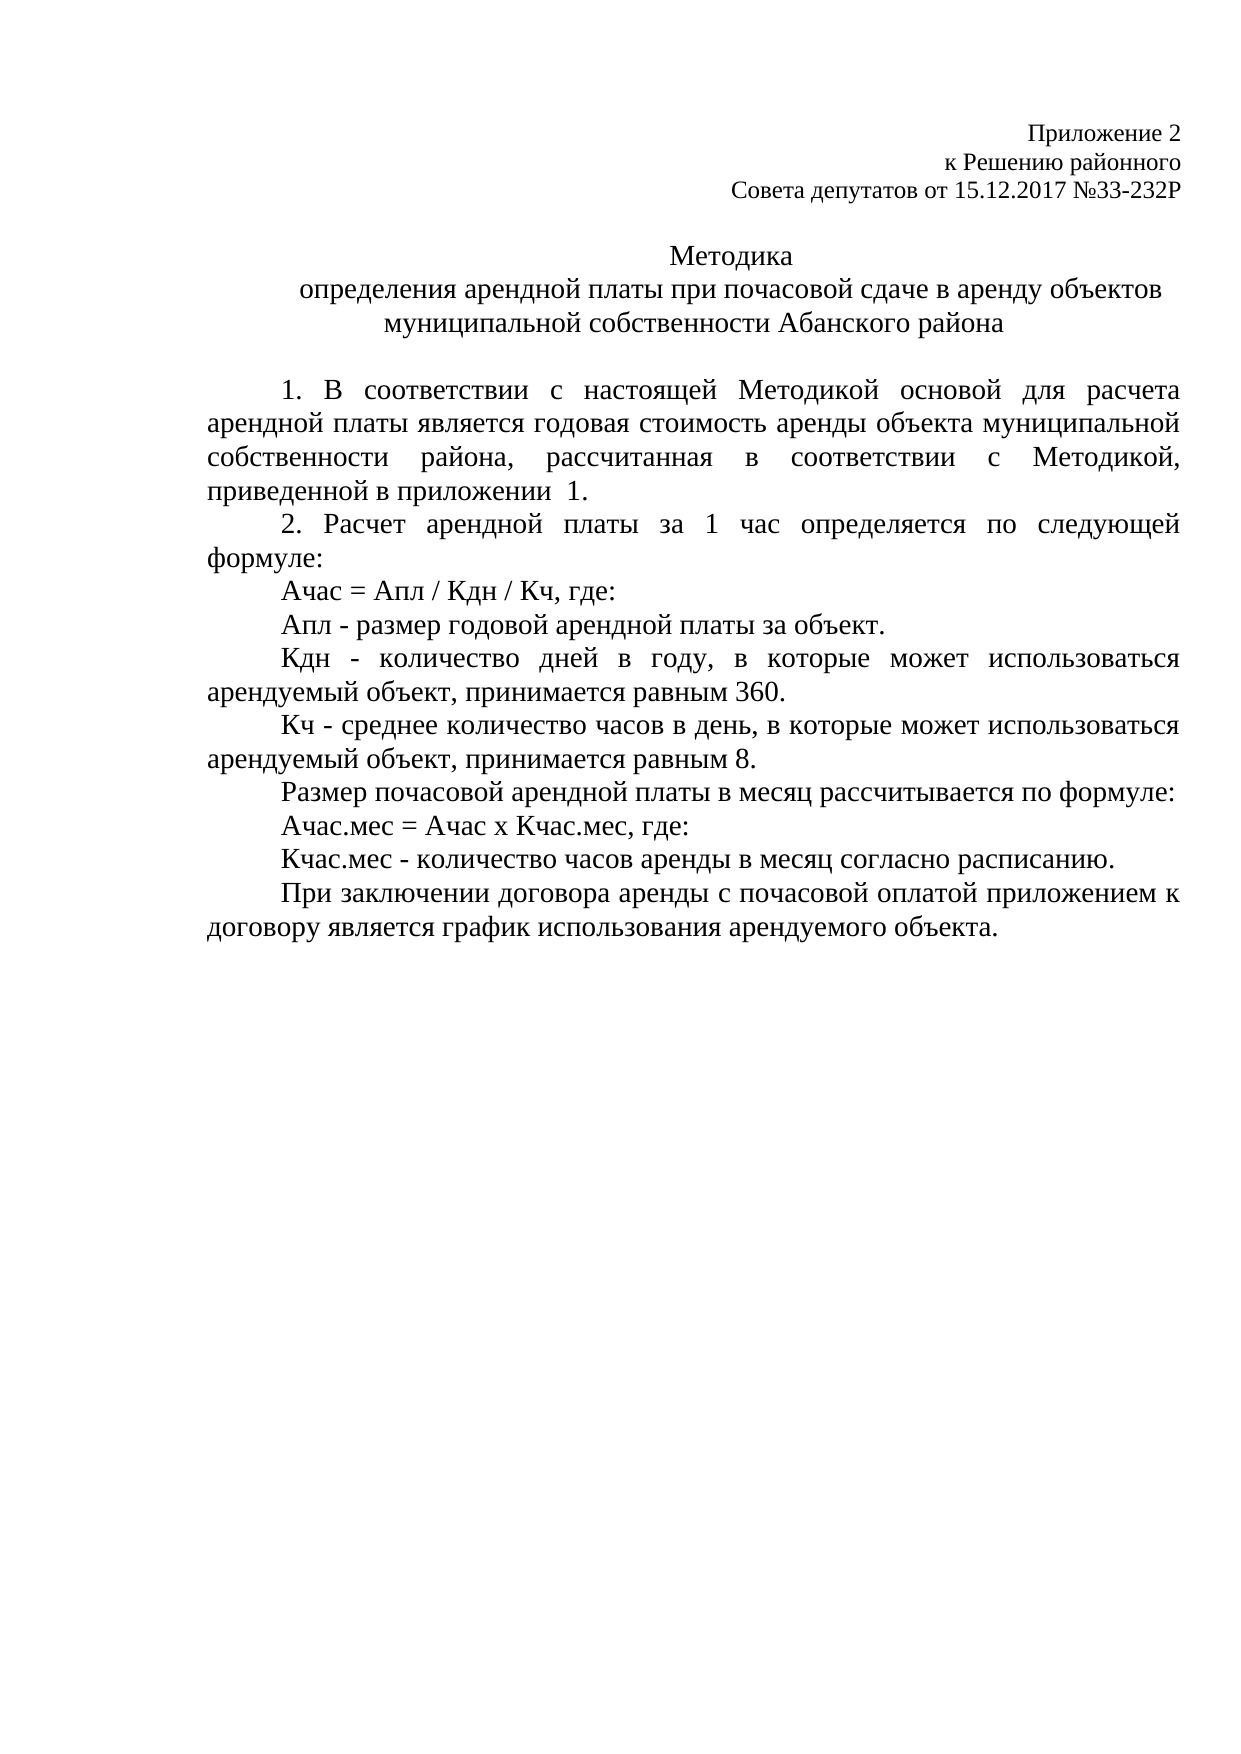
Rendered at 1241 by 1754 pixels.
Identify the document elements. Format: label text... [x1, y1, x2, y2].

text к Решению районного Совета депутатов от 15.12.2017 №33-232Р [207, 147, 1181, 204]
text При заключении договора аренды с почасовой оплатой приложением к договору является график использования арендуемого объекта. [207, 875, 1181, 942]
text Ачас.мес = Ачас x Кчас.мес, где: [207, 808, 1181, 842]
text Приложение 2 [207, 118, 1181, 147]
text 2. Расчет арендной платы за 1 час определяется по следующей формуле: [207, 506, 1181, 573]
text Кчас.мес - количество часов аренды в месяц согласно расписанию. [207, 842, 1181, 875]
text Размер почасовой арендной платы в месяц рассчитывается по формуле: [207, 774, 1181, 808]
text Ачас = Апл / Кдн / Кч, где: [207, 573, 1181, 607]
text Кч - среднее количество часов в день, в которые может использоваться арендуемый объект, принимается равным 8. [207, 707, 1181, 774]
text определения арендной платы при почасовой сдаче в аренду объектов муниципальной собственности Абанского района [207, 271, 1181, 338]
text Апл - размер годовой арендной платы за объект. [207, 607, 1181, 640]
text 1. В соответствии с настоящей Методикой основой для расчета арендной платы является годовая стоимость аренды объекта муниципальной собственности района, рассчитанная в соответствии с Методикой, приведенной в приложении 1. [207, 372, 1181, 506]
text Методика [207, 238, 1181, 271]
text Кдн - количество дней в году, в которые может использоваться арендуемый объект, принимается равным 360. [207, 640, 1181, 707]
